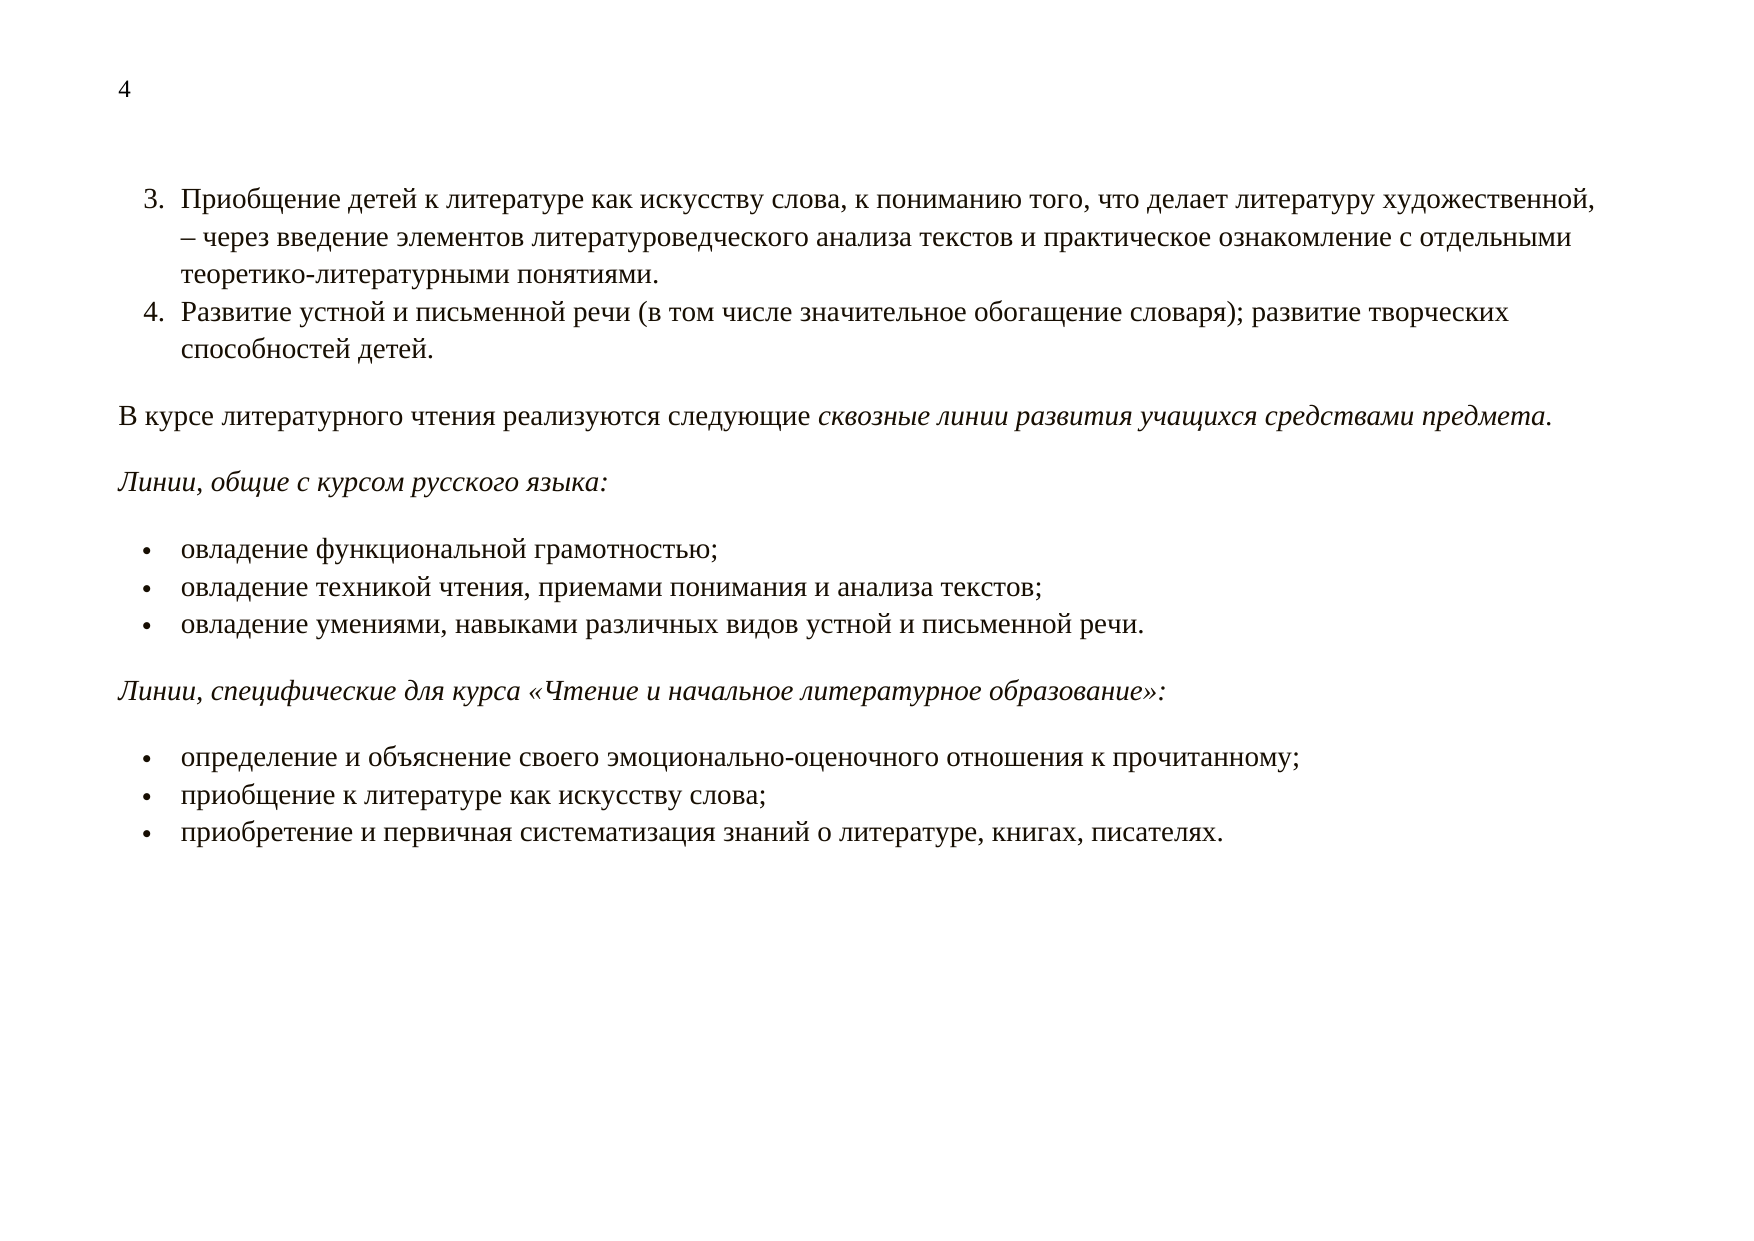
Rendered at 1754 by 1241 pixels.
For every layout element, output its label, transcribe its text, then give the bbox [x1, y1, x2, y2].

list Развитие устной и письменной речи (в том числе значительное обогащение словаря); развитие творческих способностей детей. [143, 290, 1604, 365]
list овладение техникой чтения, приемами понимания и анализа текстов; [143, 565, 1604, 602]
text В курсе литературного чтения реализуются следующие сквозные линии развития учащихся средствами предмета. [118, 394, 1636, 431]
list приобщение к литературе как искусству слова; [143, 773, 1604, 811]
list овладение умениями, навыками различных видов устной и письменной речи. [143, 602, 1604, 640]
text Линии, специфические для курса «Чтение и начальное литературное образование»: [118, 669, 1636, 706]
list приобретение и первичная систематизация знаний о литературе, книгах, писателях. [143, 811, 1604, 848]
text Линии, общие с курсом русского языка: [118, 461, 1636, 498]
list определение и объяснение своего эмоционально-оценочного отношения к прочитанному; [143, 736, 1604, 773]
list Приобщение детей к литературе как искусству слова, к пониманию того, что делает литературу художественной, – через введение элементов литературоведческого анализа текстов и практическое ознакомление с отдельными теоретико-литературными понятиями. [143, 177, 1604, 290]
list овладение функциональной грамотностью; [143, 527, 1604, 565]
